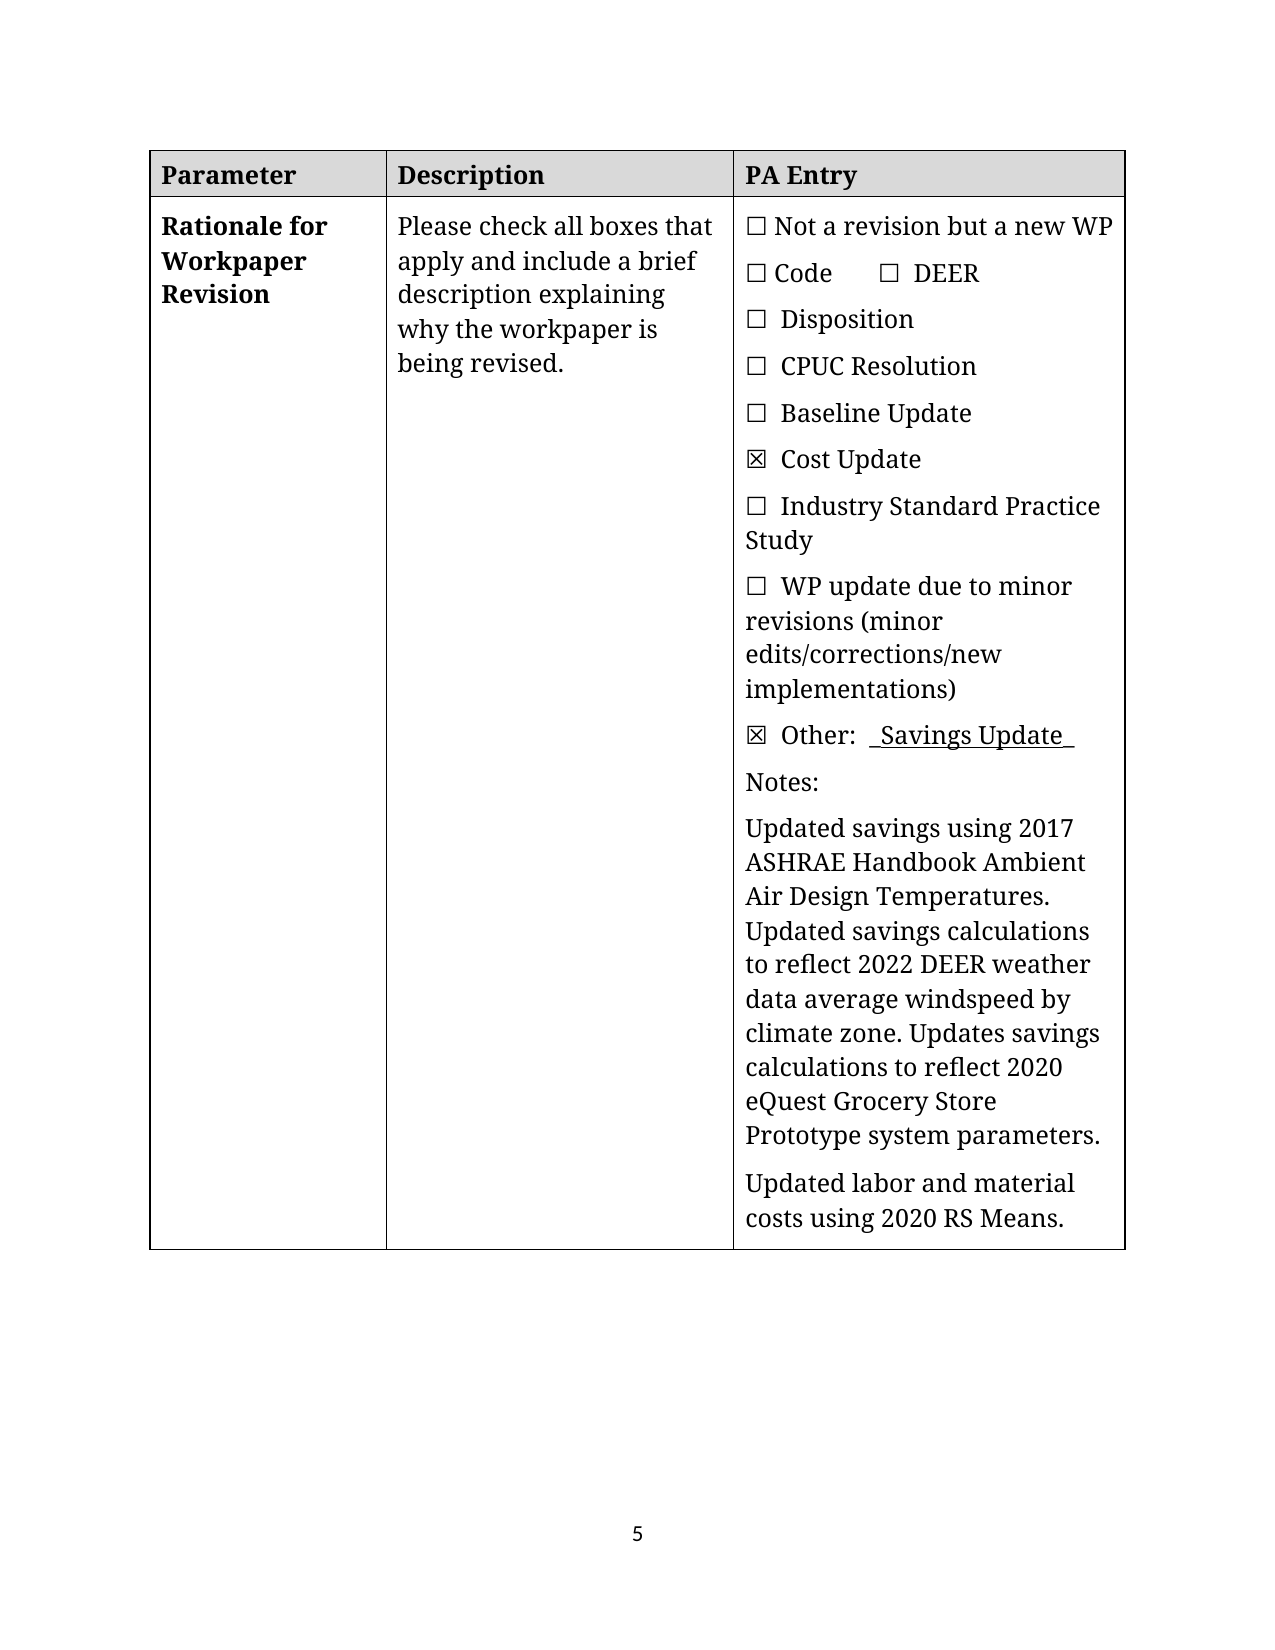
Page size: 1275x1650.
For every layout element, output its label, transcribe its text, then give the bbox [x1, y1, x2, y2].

table_cell Not a revision but a new WP Code DEER Disposition CPUC Resolution Baseline Update Cost Update Industry Standard Practice Study WP update due to minor revisions (minor edits/corrections/new implementations) Other: _Savings Update_ Notes: Updated savings using 2017 ASHRAE Handbook Ambient Air Design Temperatures. Updated savings calculations to reflect 2022 DEER weather data average windspeed by climate zone. Updates savings calculations to reflect 2020 eQuest Grocery Store Prototype system parameters. Updated labor and material costs using 2020 RS Means. [734, 197, 1124, 1249]
table_header Parameter [151, 151, 386, 196]
table_header Description [387, 151, 733, 196]
table_cell Please check all boxes that apply and include a brief description explaining why the workpaper is being revised. [387, 197, 733, 1249]
table_header PA Entry [734, 151, 1124, 196]
table_cell Rationale for Workpaper Revision [151, 197, 386, 1249]
